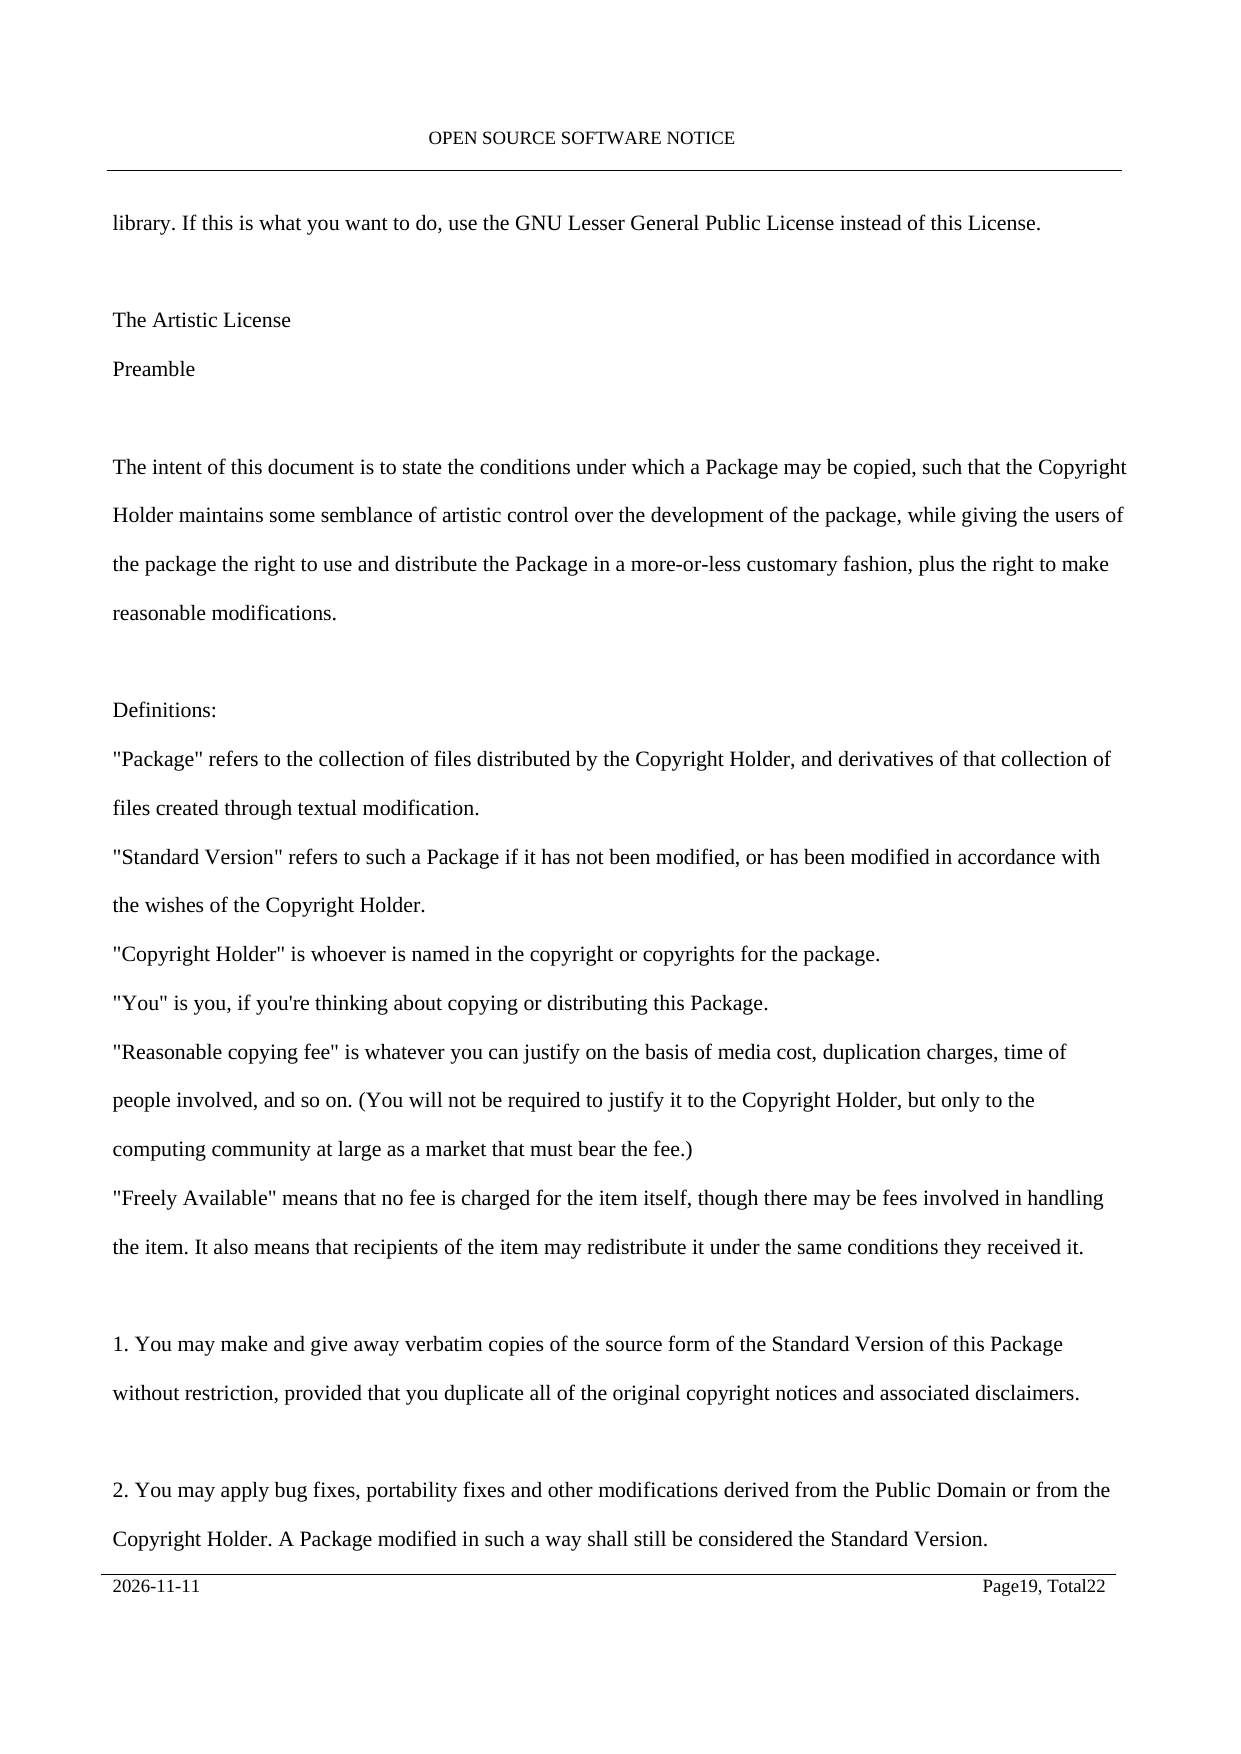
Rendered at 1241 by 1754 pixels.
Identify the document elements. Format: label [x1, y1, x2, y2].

text [112, 206, 1128, 1555]
